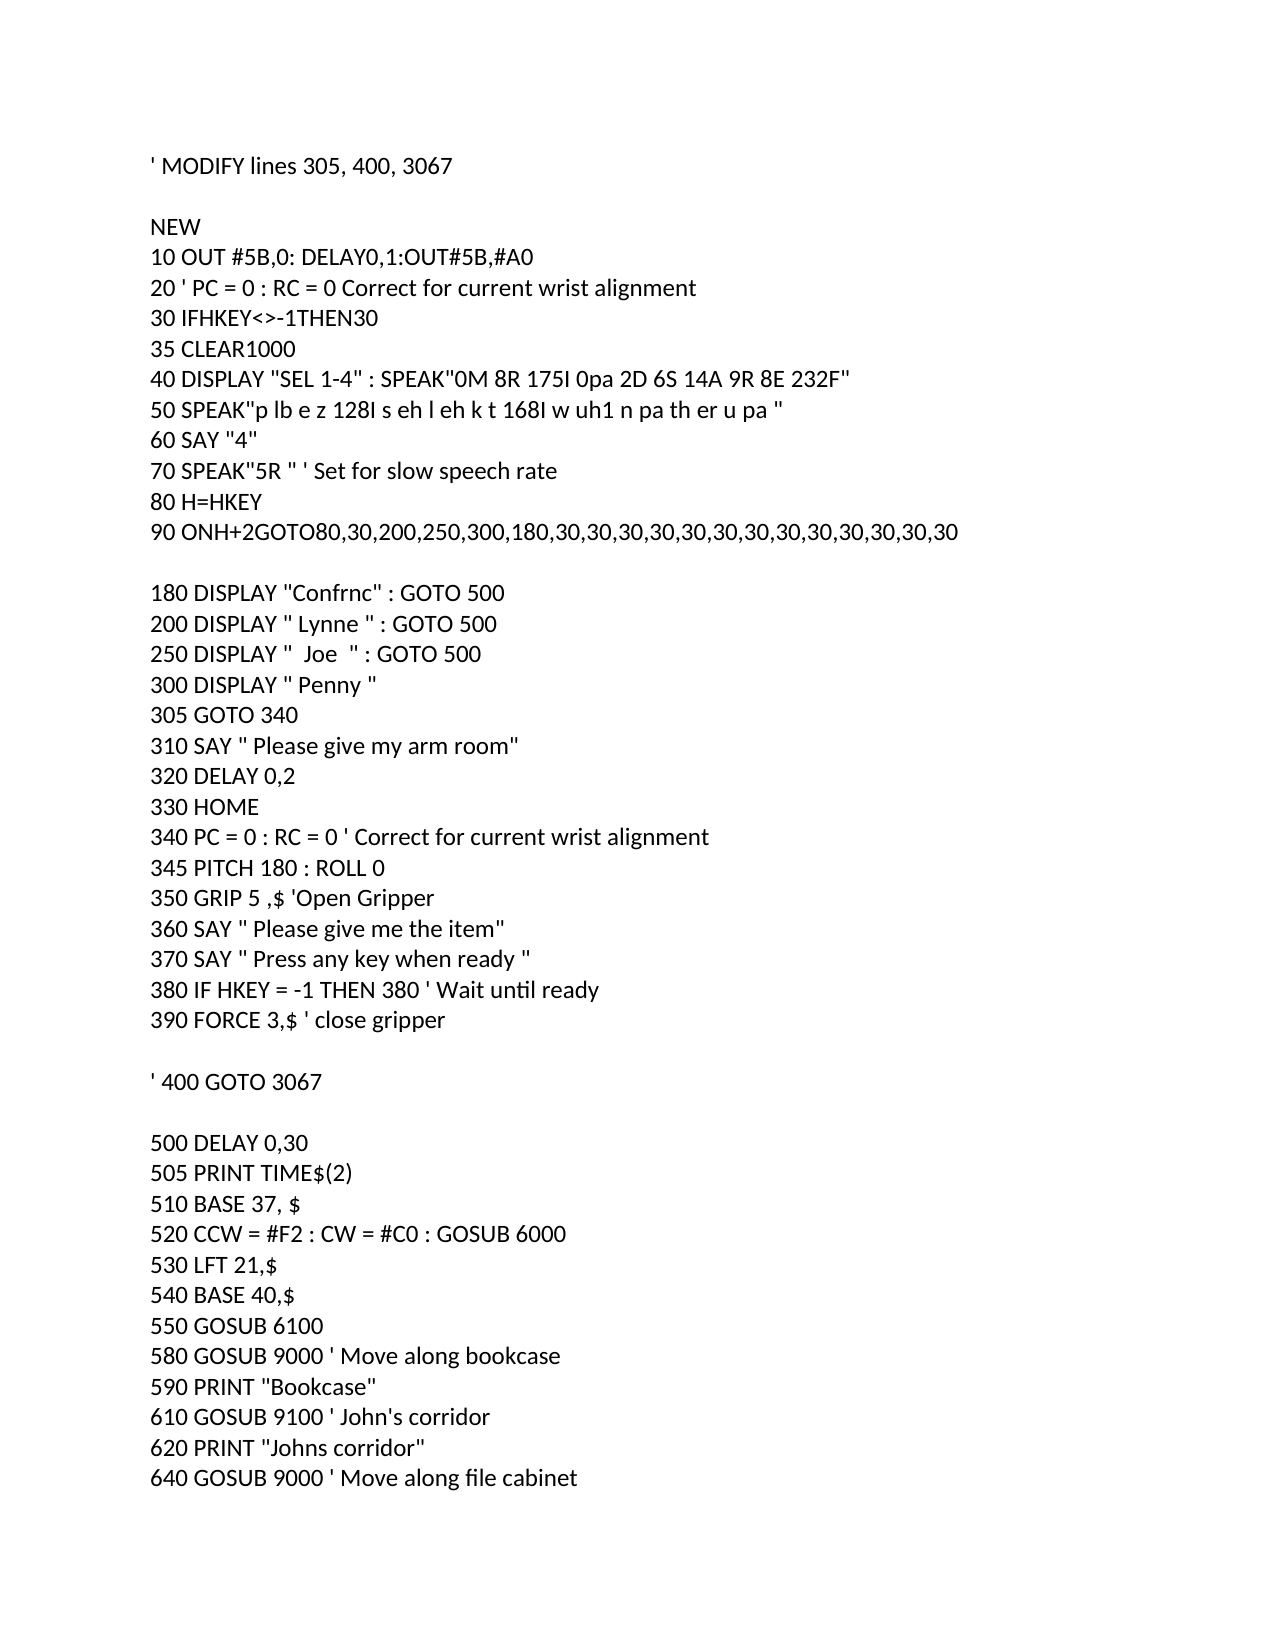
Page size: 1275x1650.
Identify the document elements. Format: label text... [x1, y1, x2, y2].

text 510 BASE 37, $ [150, 1188, 1125, 1218]
text 200 DISPLAY " Lynne " : GOTO 500 [150, 608, 1125, 638]
text 505 PRINT TIME$(2) [150, 1157, 1125, 1188]
text 550 GOSUB 6100 [150, 1310, 1125, 1340]
text ' 400 GOTO 3067 [150, 1066, 1125, 1096]
text 50 SPEAK"p lb e z 128I s eh l eh k t 168I w uh1 n pa th er u pa " [150, 394, 1125, 425]
text 340 PC = 0 : RC = 0 ' Correct for current wrist alignment [150, 821, 1125, 852]
text 540 BASE 40,$ [150, 1279, 1125, 1310]
text 390 FORCE 3,$ ' close gripper [150, 1004, 1125, 1035]
text 590 PRINT "Bookcase" [150, 1371, 1125, 1401]
text 305 GOTO 340 [150, 699, 1125, 730]
text 60 SAY "4" [150, 425, 1125, 455]
text 345 PITCH 180 : ROLL 0 [150, 852, 1125, 882]
text 610 GOSUB 9100 ' John's corridor [150, 1401, 1125, 1432]
text 580 GOSUB 9000 ' Move along bookcase [150, 1340, 1125, 1371]
text 30 IFHKEY<>-1THEN30 [150, 303, 1125, 333]
text NEW [150, 211, 1125, 242]
text 360 SAY " Please give me the item" [150, 913, 1125, 943]
text 370 SAY " Press any key when ready " [150, 943, 1125, 974]
text 500 DELAY 0,30 [150, 1127, 1125, 1157]
text 20 ' PC = 0 : RC = 0 Correct for current wrist alignment [150, 272, 1125, 303]
text ' MODIFY lines 305, 400, 3067 [150, 150, 1125, 181]
text 70 SPEAK"5R " ' Set for slow speech rate [150, 455, 1125, 486]
text 300 DISPLAY " Penny " [150, 669, 1125, 699]
text 620 PRINT "Johns corridor" [150, 1432, 1125, 1462]
text 90 ONH+2GOTO80,30,200,250,300,180,30,30,30,30,30,30,30,30,30,30,30,30,30 [150, 516, 1125, 547]
text 520 CCW = #F2 : CW = #C0 : GOSUB 6000 [150, 1218, 1125, 1249]
text 80 H=HKEY [150, 486, 1125, 516]
text 250 DISPLAY " Joe " : GOTO 500 [150, 638, 1125, 669]
text 350 GRIP 5 ,$ 'Open Gripper [150, 882, 1125, 913]
text 530 LFT 21,$ [150, 1249, 1125, 1279]
text 380 IF HKEY = -1 THEN 380 ' Wait until ready [150, 974, 1125, 1004]
text 640 GOSUB 9000 ' Move along file cabinet [150, 1462, 1125, 1493]
text 180 DISPLAY "Confrnc" : GOTO 500 [150, 577, 1125, 608]
text 10 OUT #5B,0: DELAY0,1:OUT#5B,#A0 [150, 242, 1125, 272]
text 320 DELAY 0,2 [150, 760, 1125, 791]
text 330 HOME [150, 791, 1125, 821]
text 310 SAY " Please give my arm room" [150, 730, 1125, 760]
text 35 CLEAR1000 [150, 333, 1125, 364]
text 40 DISPLAY "SEL 1-4" : SPEAK"0M 8R 175I 0pa 2D 6S 14A 9R 8E 232F" [150, 364, 1125, 394]
